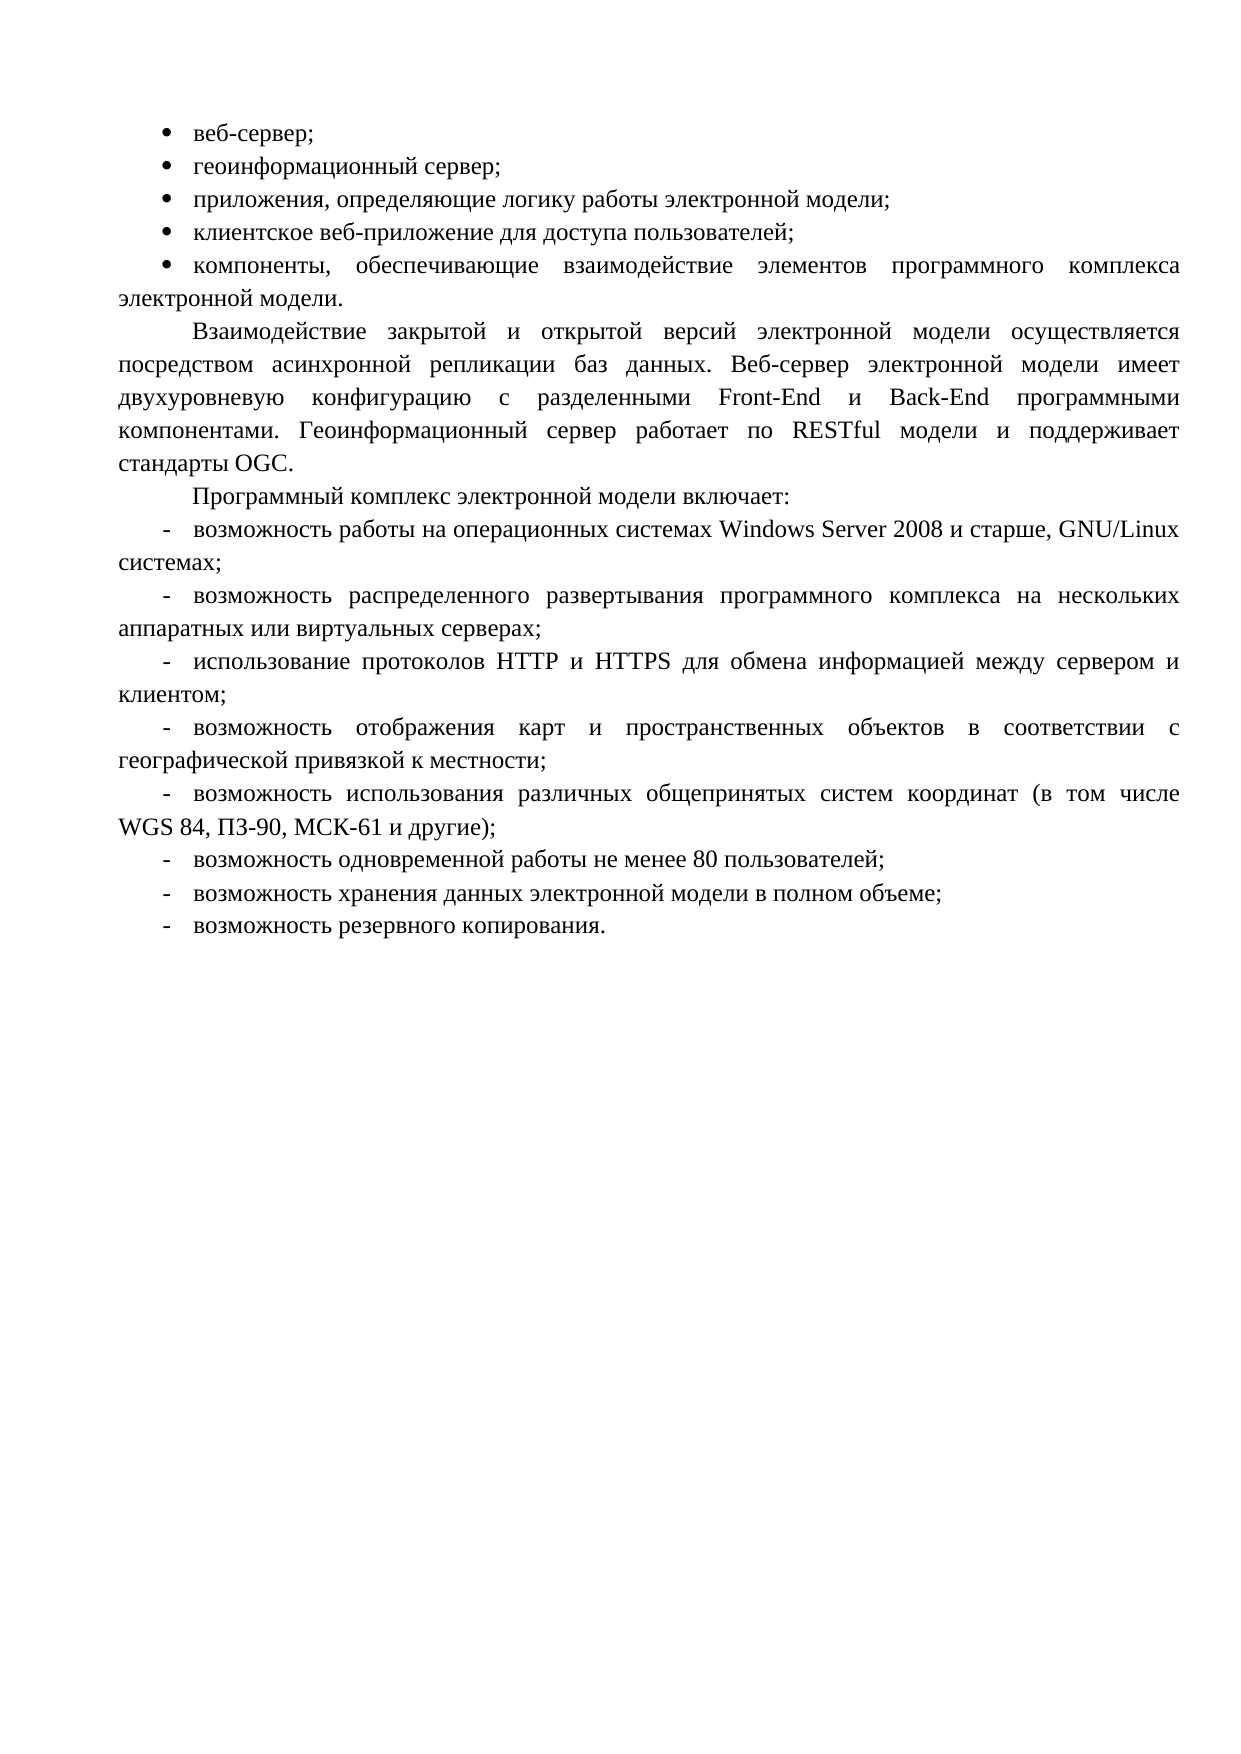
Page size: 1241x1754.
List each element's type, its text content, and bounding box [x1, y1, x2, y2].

list возможность одновременной работы не менее 80 пользователей; [118, 844, 1181, 873]
list компоненты, обеспечивающие взаимодействие элементов программного комплекса электронной модели. [118, 250, 1181, 312]
list клиентское веб-приложение для доступа пользователей; [118, 217, 1181, 246]
list возможность резервного копирования. [118, 911, 1181, 939]
text Взаимодействие закрытой и открытой версий электронной модели осуществляется посредством асинхронной репликации баз данных. Веб-сервер электронной модели имеет двухуровневую конфигурацию с разделенными Front-End и Back-End программными компонентами. Геоинформационный сервер работает по RESTful модели и поддерживает стандарты OGC. [118, 316, 1181, 477]
list возможность хранения данных электронной модели в полном объеме; [118, 878, 1181, 906]
list возможность работы на операционных системах Windows Server 2008 и старше, GNU/Linux системах; [118, 514, 1181, 576]
list геоинформационный сервер; [118, 151, 1181, 180]
list возможность использования различных общепринятых систем координат (в том числе WGS 84, ПЗ-90, МСК-61 и другие); [118, 778, 1181, 840]
list приложения, определяющие логику работы электронной модели; [118, 184, 1181, 213]
list использование протоколов HTTP и HTTPS для обмена информацией между сервером и клиентом; [118, 646, 1181, 708]
text Программный комплекс электронной модели включает: [118, 481, 1181, 510]
list веб-сервер; [118, 118, 1181, 147]
list возможность отображения карт и пространственных объектов в соответствии с географической привязкой к местности; [118, 712, 1181, 774]
list возможность распределенного развертывания программного комплекса на нескольких аппаратных или виртуальных серверах; [118, 580, 1181, 642]
